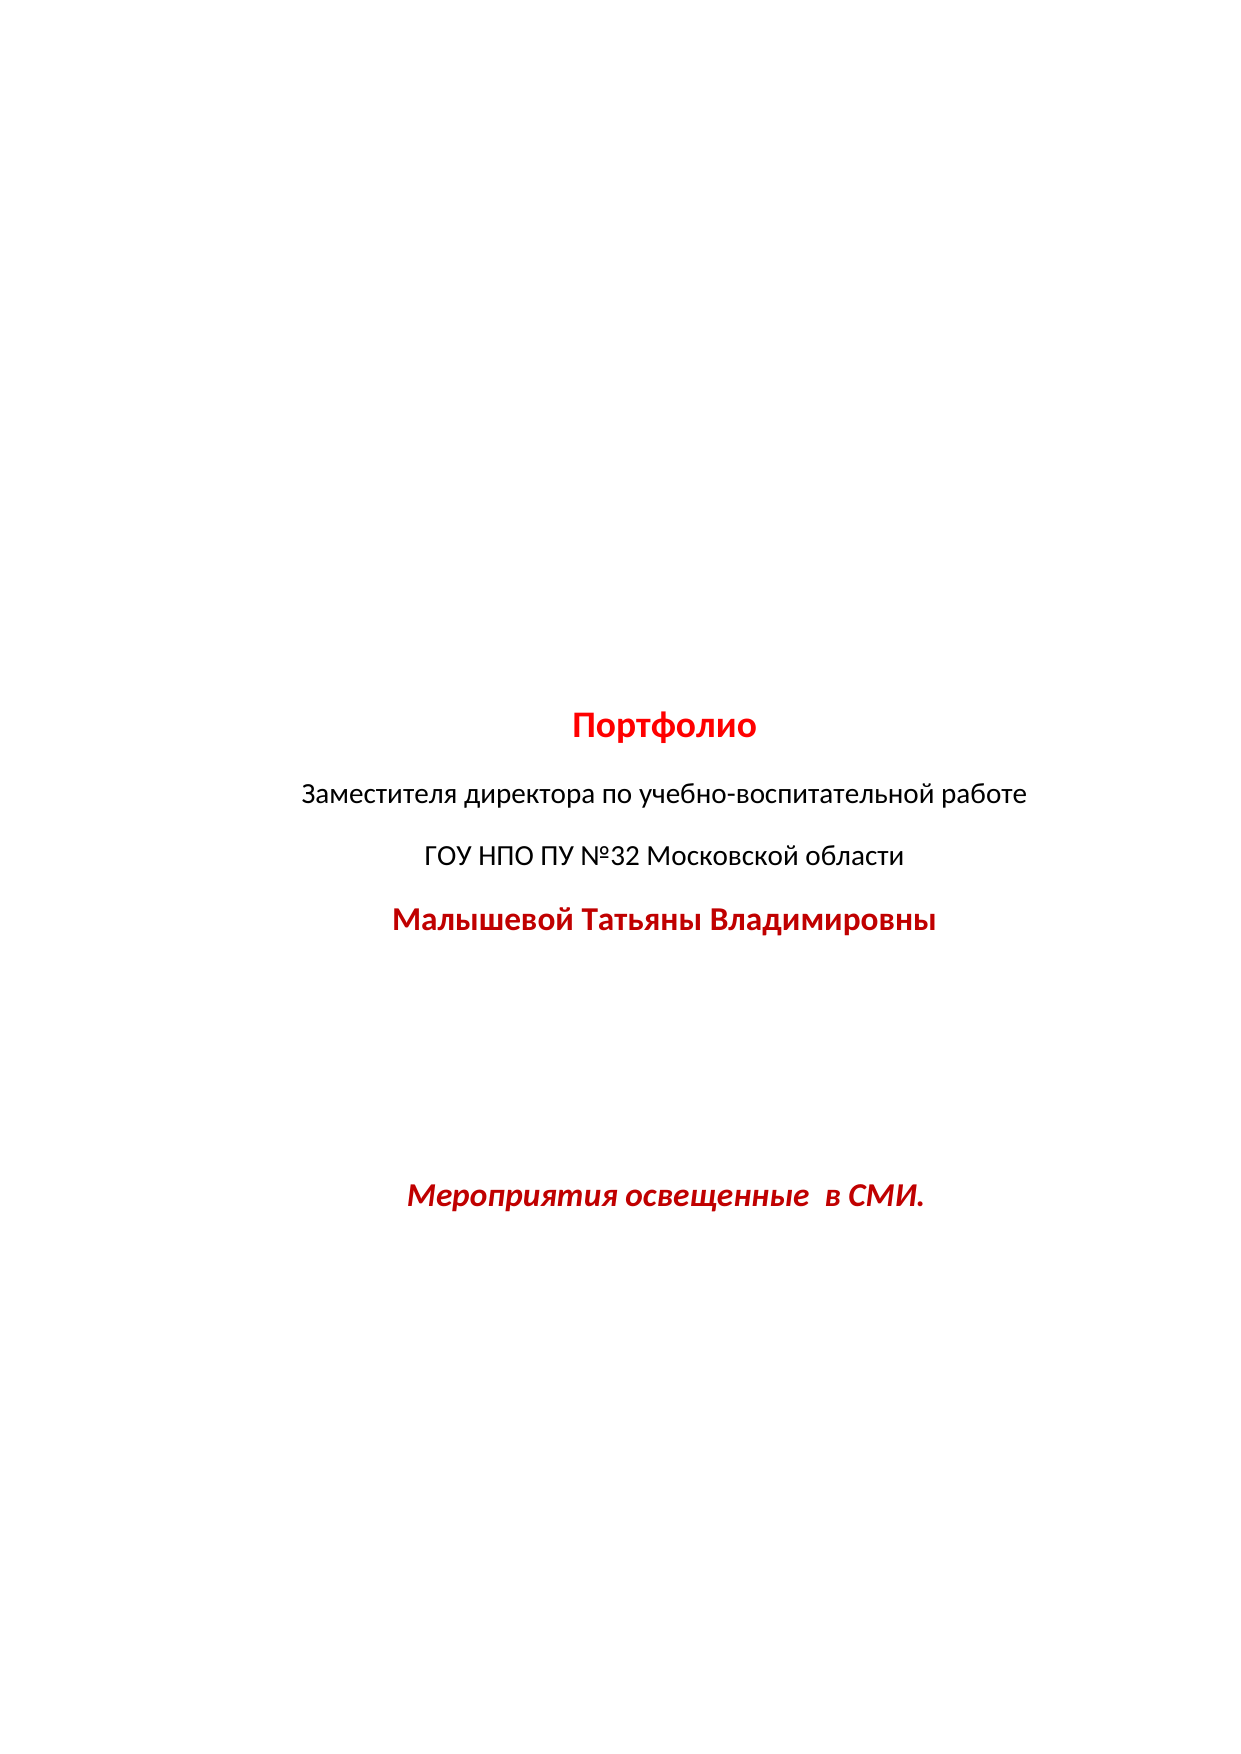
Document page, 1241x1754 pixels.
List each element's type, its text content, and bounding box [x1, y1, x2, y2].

text Заместителя директора по учебно-воспитательной работе [177, 775, 1152, 811]
text Портфолио [177, 701, 1152, 747]
text Мероприятия освещенные в СМИ. [181, 1180, 1152, 1213]
text ГОУ НПО ПУ №32 Московской области [177, 837, 1152, 872]
text Малышевой Татьяны Владимировны [177, 898, 1152, 939]
